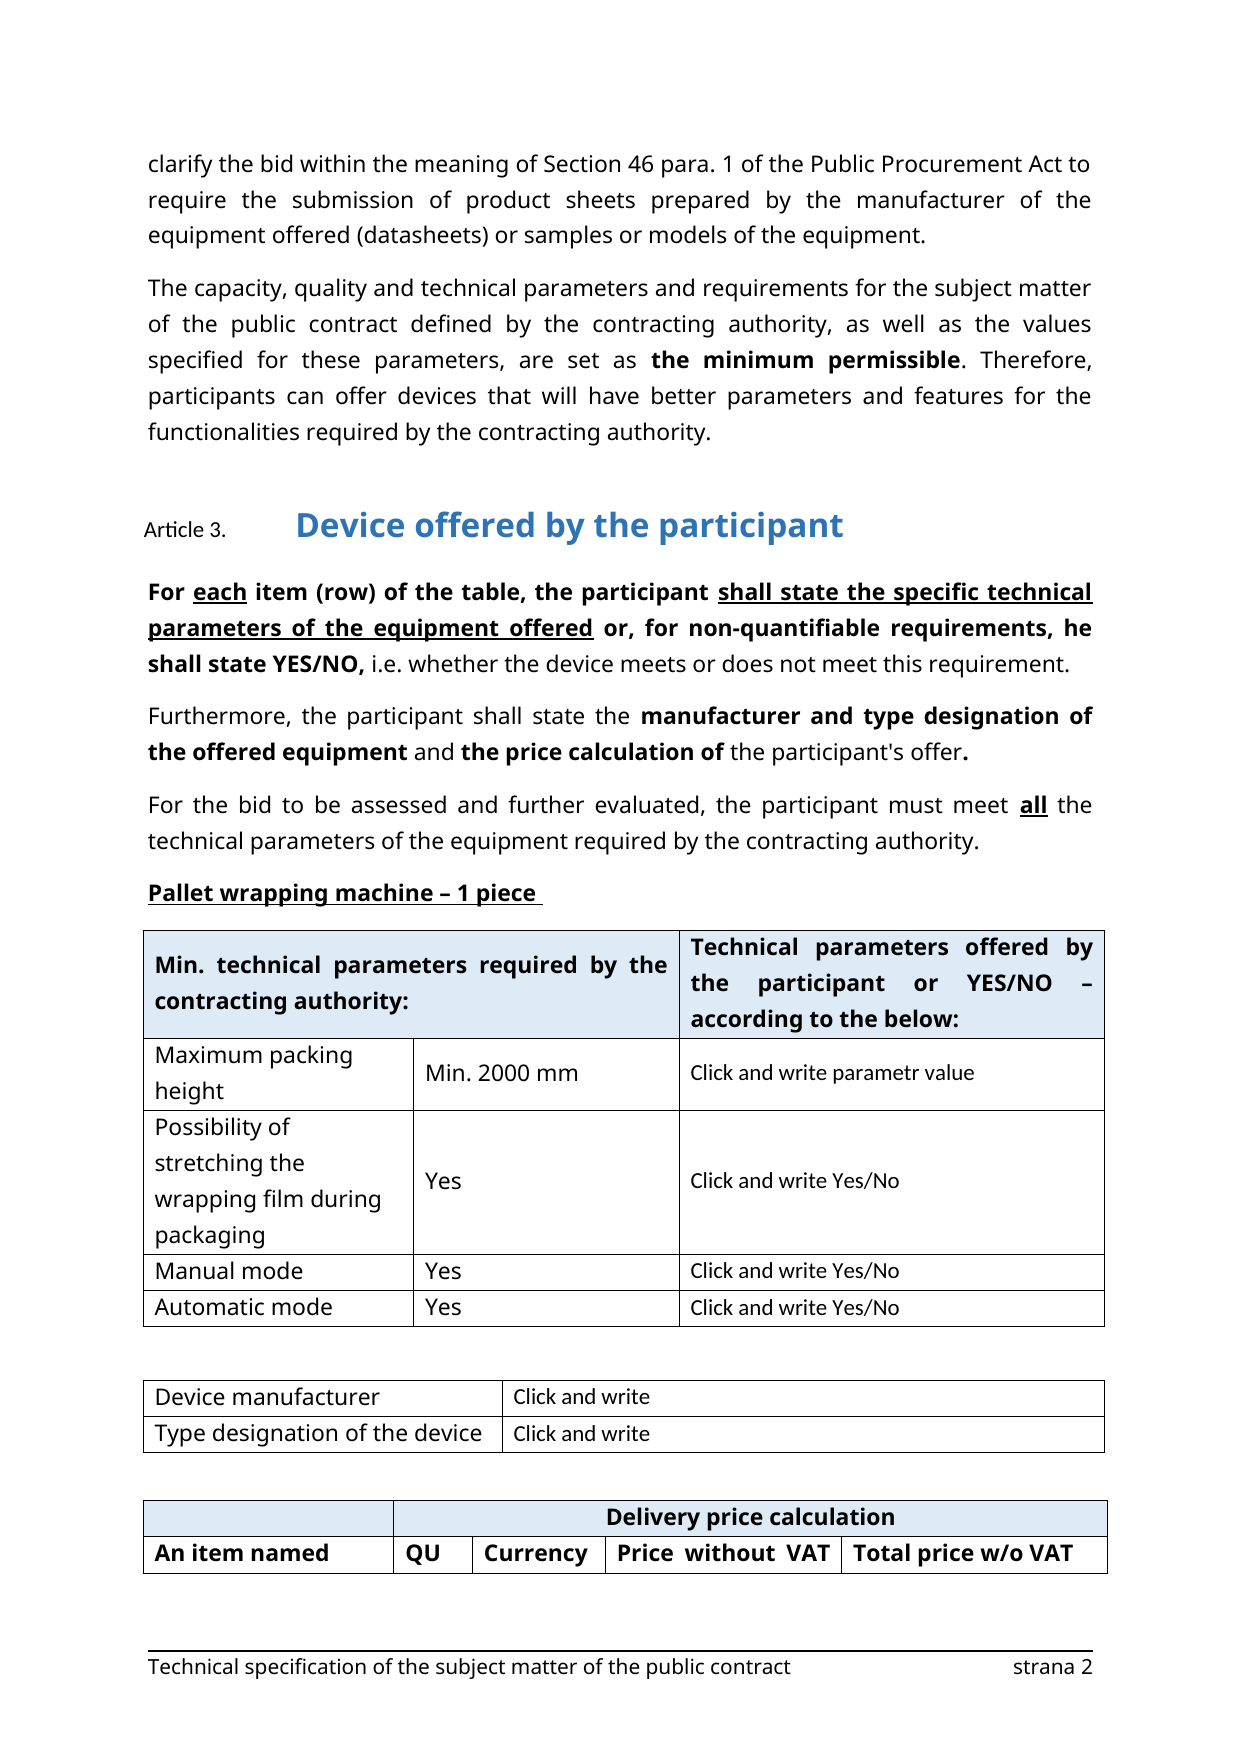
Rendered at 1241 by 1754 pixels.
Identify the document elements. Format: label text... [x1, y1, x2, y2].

table_header Device manufacturer [144, 1381, 502, 1416]
text Pallet wrapping machine – 1 piece [148, 877, 1093, 908]
subtitle Device offered by the participant [185, 502, 1093, 547]
table_cell An item named [144, 1537, 393, 1572]
table_cell Automatic mode [144, 1291, 413, 1326]
table_cell Total price w/o VAT [842, 1537, 1107, 1572]
table_cell Yes [414, 1111, 679, 1254]
table_header Min. technical parameters required by the contracting authority: [144, 931, 679, 1038]
table_cell Yes [414, 1291, 679, 1326]
table_header Delivery price calculation [394, 1501, 1107, 1536]
table_cell Type designation of the device [144, 1417, 502, 1452]
table_cell QU [394, 1537, 472, 1572]
table_cell Currency [473, 1537, 605, 1572]
text Furthermore, the participant shall state the manufacturer and type designation of the offered equipment and the price calculation of the participant's offer. [148, 700, 1093, 767]
table_cell [680, 1111, 1104, 1254]
table_cell Manual mode [144, 1255, 413, 1290]
table_cell Yes [414, 1255, 679, 1290]
table_cell Min. 2000 mm [414, 1039, 679, 1110]
text For the bid to be assessed and further evaluated, the participant must meet all the technical parameters of the equipment required by the contracting authority. [148, 789, 1093, 856]
text For each item (row) of the table, the participant shall state the specific technical parameters of the equipment offered or, for non-quantifiable requirements, he shall state YES/NO, i.e. whether the device meets or does not meet this requirement. [148, 576, 1093, 679]
table_header [144, 1501, 393, 1536]
table_cell Possibility of stretching the wrapping film during packaging [144, 1111, 413, 1254]
text The capacity, quality and technical parameters and requirements for the subject matter of the public contract defined by the contracting authority, as well as the values specified for these parameters, are set as the minimum permissible. Therefore, participants can offer devices that will have better parameters and features for the functionalities required by the contracting authority. [148, 272, 1093, 447]
table_cell [680, 1255, 1104, 1290]
table_cell Maximum packing height [144, 1039, 413, 1110]
table_cell [680, 1291, 1104, 1326]
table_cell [606, 1537, 841, 1572]
table_header Technical parameters offered by the participant or YES/NO – according to the below: [680, 931, 1104, 1038]
